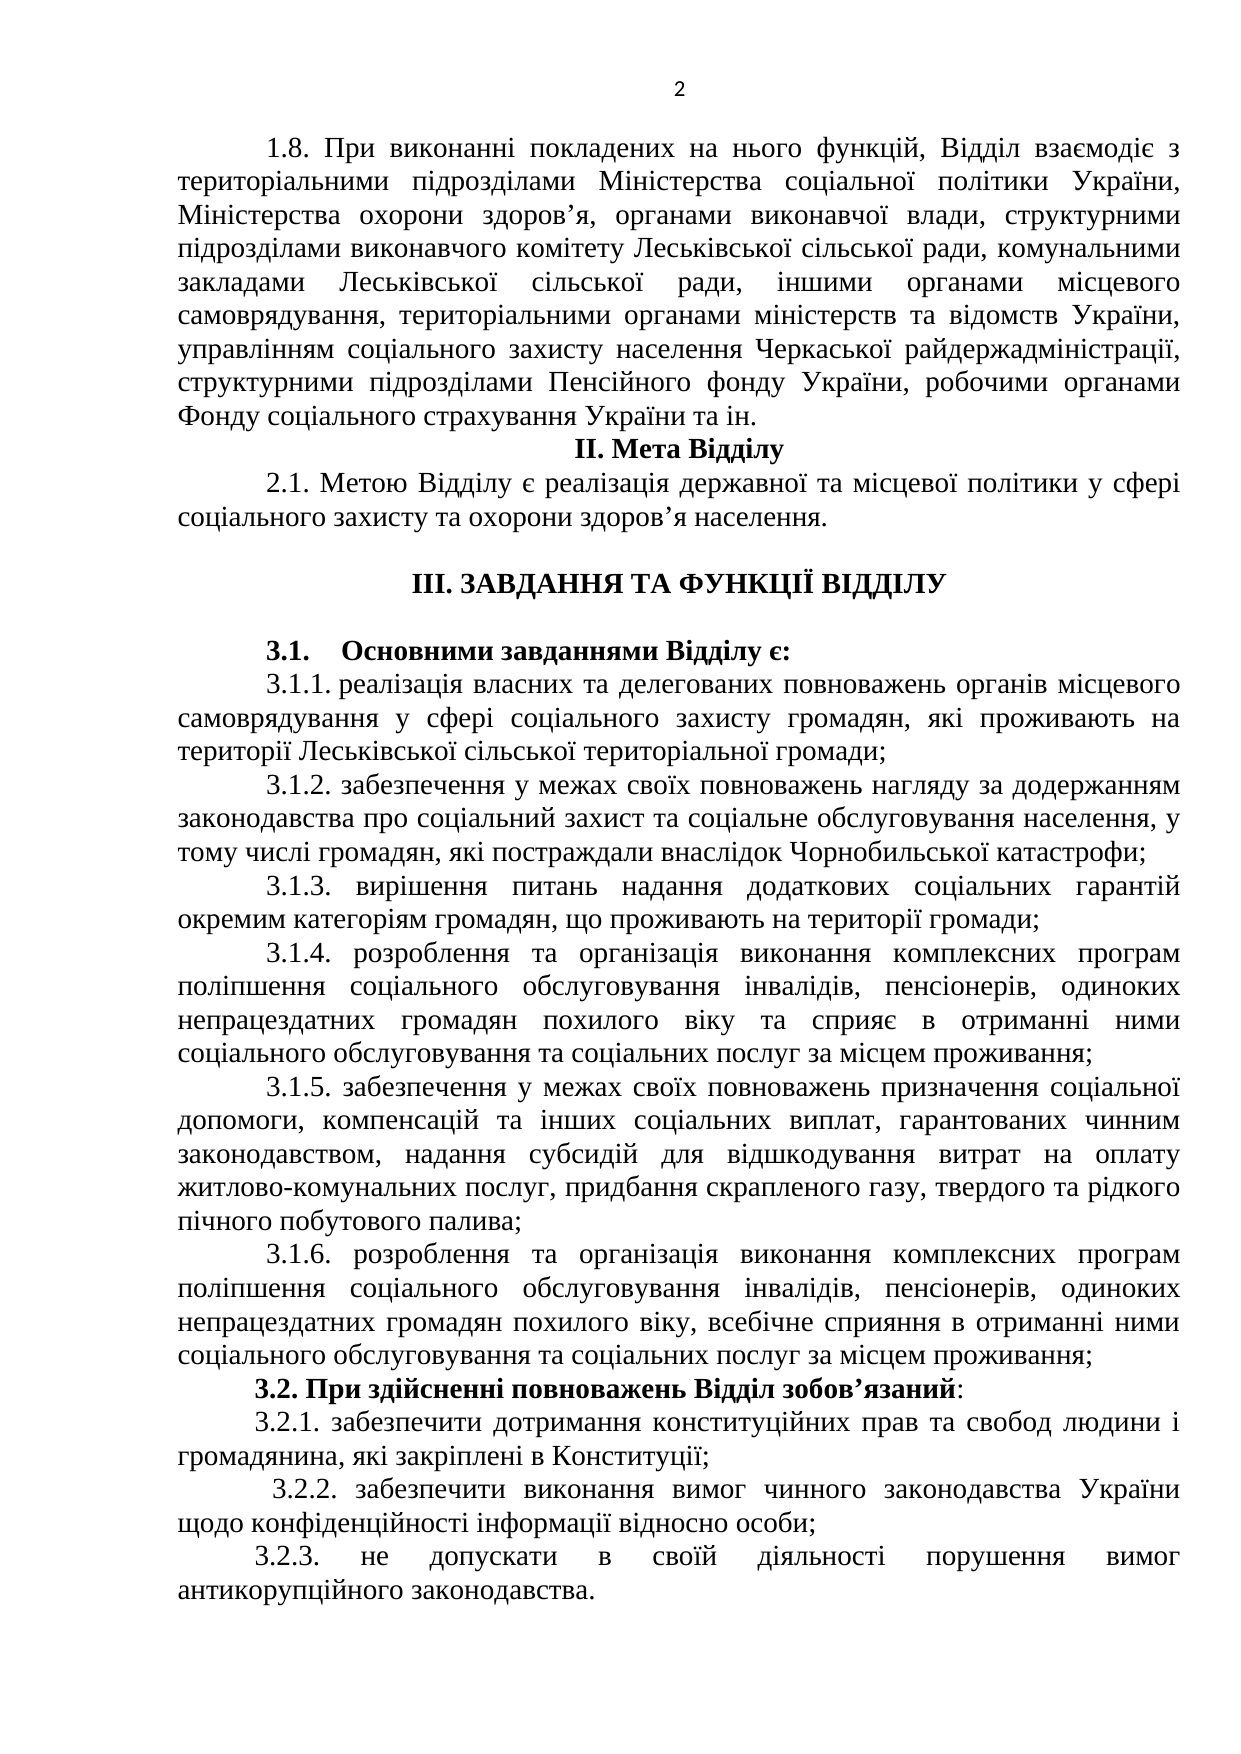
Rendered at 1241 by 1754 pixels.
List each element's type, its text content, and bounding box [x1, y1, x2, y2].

text 3.1.6. розроблення та організація виконання комплексних програм поліпшення соціального обслуговування інвалідів, пенсіонерів, одиноких непрацездатних громадян похилого віку, всебічне сприяння в отриманні ними соціального обслуговування та соціальних послуг за місцем проживання; [177, 1237, 1181, 1371]
list Основними завданнями Відділу є: [266, 633, 1181, 666]
text 3.2.3. не допускати в своїй діяльності порушення вимог антикорупційного законодавства. [177, 1538, 1181, 1606]
text 3.2.2. забезпечити виконання вимог чинного законодавства України щодо конфіденційності інформації відносно особи; [177, 1471, 1181, 1538]
text 3.2.1. забезпечити дотримання конституційних прав та свобод людини і громадянина, які закріплені в Конституції; [177, 1404, 1181, 1471]
text 3.1.3. вирішення питань надання додаткових соціальних гарантій окремим категоріям громадян, що проживають на території громади; [177, 868, 1181, 935]
list реалізація власних та делегованих повноважень органів місцевого самоврядування у сфері соціального захисту громадян, які проживають на території Леськівської сільської територіальної громади; [177, 666, 1181, 767]
text 3.1.4. розроблення та організація виконання комплексних програм поліпшення соціального обслуговування інвалідів, пенсіонерів, одиноких непрацездатних громадян похилого віку та сприяє в отриманні ними соціального обслуговування та соціальних послуг за місцем проживання; [177, 935, 1181, 1069]
text ІІ. Мета Відділу [177, 432, 1181, 465]
text 1.8. При виконанні покладених на нього функцій, Відділ взаємодіє з територіальними підрозділами Міністерства соціальної політики України, Міністерства охорони здоров’я, органами виконавчої влади, структурними підрозділами виконавчого комітету Леськівської сільської ради, комунальними закладами Леськівської сільської ради, іншими органами місцевого самоврядування, територіальними органами міністерств та відомств України, управлінням соціального захисту населення Черкаської райдержадміністрації, структурними підрозділами Пенсійного фонду України, робочими органами Фонду соціального страхування України та ін. [177, 130, 1181, 432]
text 3.1.2. забезпечення у межах своїх повноважень нагляду за додержанням законодавства про соціальний захист та соціальне обслуговування населення, у тому числі громадян, які постраждали внаслідок Чорнобильської катастрофи; [177, 767, 1181, 868]
text ІII. ЗАВДАННЯ ТА ФУНКЦІЇ ВІДДІЛУ [177, 566, 1181, 599]
text 2.1. Метою Відділу є реалізація державної та місцевої політики у сфері соціального захисту та охорони здоров’я населення. [177, 465, 1181, 532]
text 3.1.5. забезпечення у межах своїх повноважень призначення соціальної допомоги, компенсацій та інших соціальних виплат, гарантованих чинним законодавством, надання субсидій для відшкодування витрат на оплату житлово-комунальних послуг, придбання скрапленого газу, твердого та рідкого пічного побутового палива; [177, 1069, 1181, 1237]
text 3.2. При здійсненні повноважень Відділ зобов’язаний: [254, 1371, 1181, 1404]
